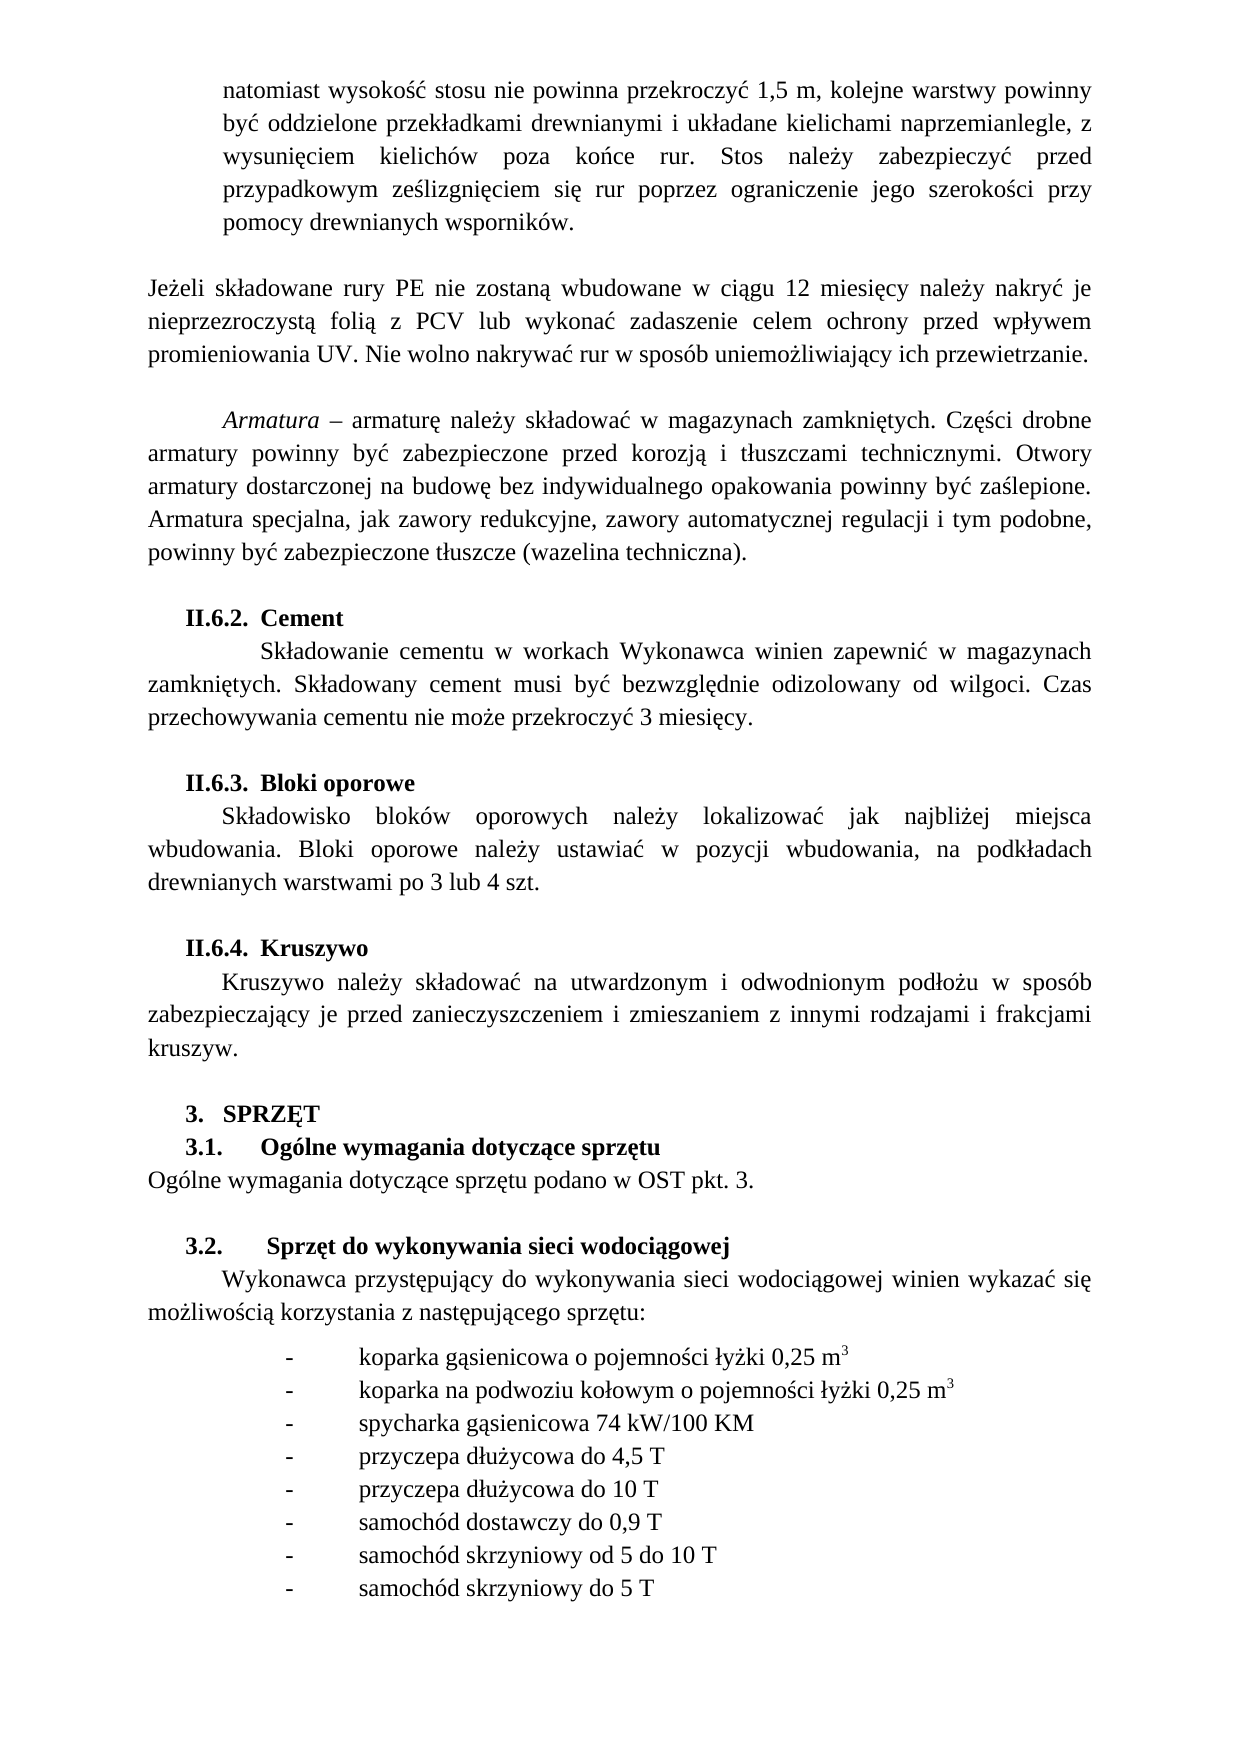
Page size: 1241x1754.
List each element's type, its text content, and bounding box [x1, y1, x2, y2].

text Wykonawca przystępujący do wykonywania sieci wodociągowej winien wykazać się możliwością korzystania z następującego sprzętu: [148, 1264, 1093, 1326]
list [148, 75, 1093, 236]
list koparka na podwoziu kołowym o pojemności łyżki 0,25 m3 [285, 1375, 1093, 1404]
list samochód skrzyniowy od 5 do 10 T [285, 1540, 1093, 1569]
list Ogólne wymagania dotyczące sprzętu [185, 1132, 1093, 1160]
list Kruszywo [185, 933, 1093, 962]
list przyczepa dłużycowa do 10 T [285, 1474, 1093, 1503]
text Ogólne wymagania dotyczące sprzętu podano w OST pkt. 3. [148, 1165, 1093, 1193]
list SPRZĘT [185, 1099, 1093, 1127]
list samochód skrzyniowy do 5 T [285, 1573, 1093, 1602]
list spycharka gąsienicowa 74 kW/100 KM [285, 1408, 1093, 1437]
list Bloki oporowe [185, 768, 1093, 797]
text Składowisko bloków oporowych należy lokalizować jak najbliżej miejsca wbudowania. Bloki oporowe należy ustawiać w pozycji wbudowania, na podkładach drewnianych warstwami po 3 lub 4 szt. [148, 801, 1093, 896]
text Składowanie cementu w workach Wykonawca winien zapewnić w magazynach zamkniętych. Składowany cement musi być bezwzględnie odizolowany od wilgoci. Czas przechowywania cementu nie może przekroczyć 3 miesięcy. [148, 636, 1093, 731]
list przyczepa dłużycowa do 4,5 T [285, 1441, 1093, 1470]
list Cement [185, 603, 1093, 632]
list Sprzęt do wykonywania sieci wodociągowej [185, 1231, 1093, 1259]
text Armatura – armaturę należy składować w magazynach zamkniętych. Części drobne armatury powinny być zabezpieczone przed korozją i tłuszczami technicznymi. Otwory armatury dostarczonej na budowę bez indywidualnego opakowania powinny być zaślepione. Armatura specjalna, jak zawory redukcyjne, zawory automatycznej regulacji i tym podobne, powinny być zabezpieczone tłuszcze (wazelina techniczna). [148, 405, 1093, 566]
text Jeżeli składowane rury PE nie zostaną wbudowane w ciągu 12 miesięcy należy nakryć je nieprzezroczystą folią z PCV lub wykonać zadaszenie celem ochrony przed wpływem promieniowania UV. Nie wolno nakrywać rur w sposób uniemożliwiający ich przewietrzanie. [148, 273, 1093, 368]
text Kruszywo należy składować na utwardzonym i odwodnionym podłożu w sposób zabezpieczający je przed zanieczyszczeniem i zmieszaniem z innymi rodzajami i frakcjami kruszyw. [148, 967, 1093, 1061]
list samochód dostawczy do 0,9 T [285, 1507, 1093, 1536]
list koparka gąsienicowa o pojemności łyżki 0,25 m3 [285, 1342, 1093, 1371]
